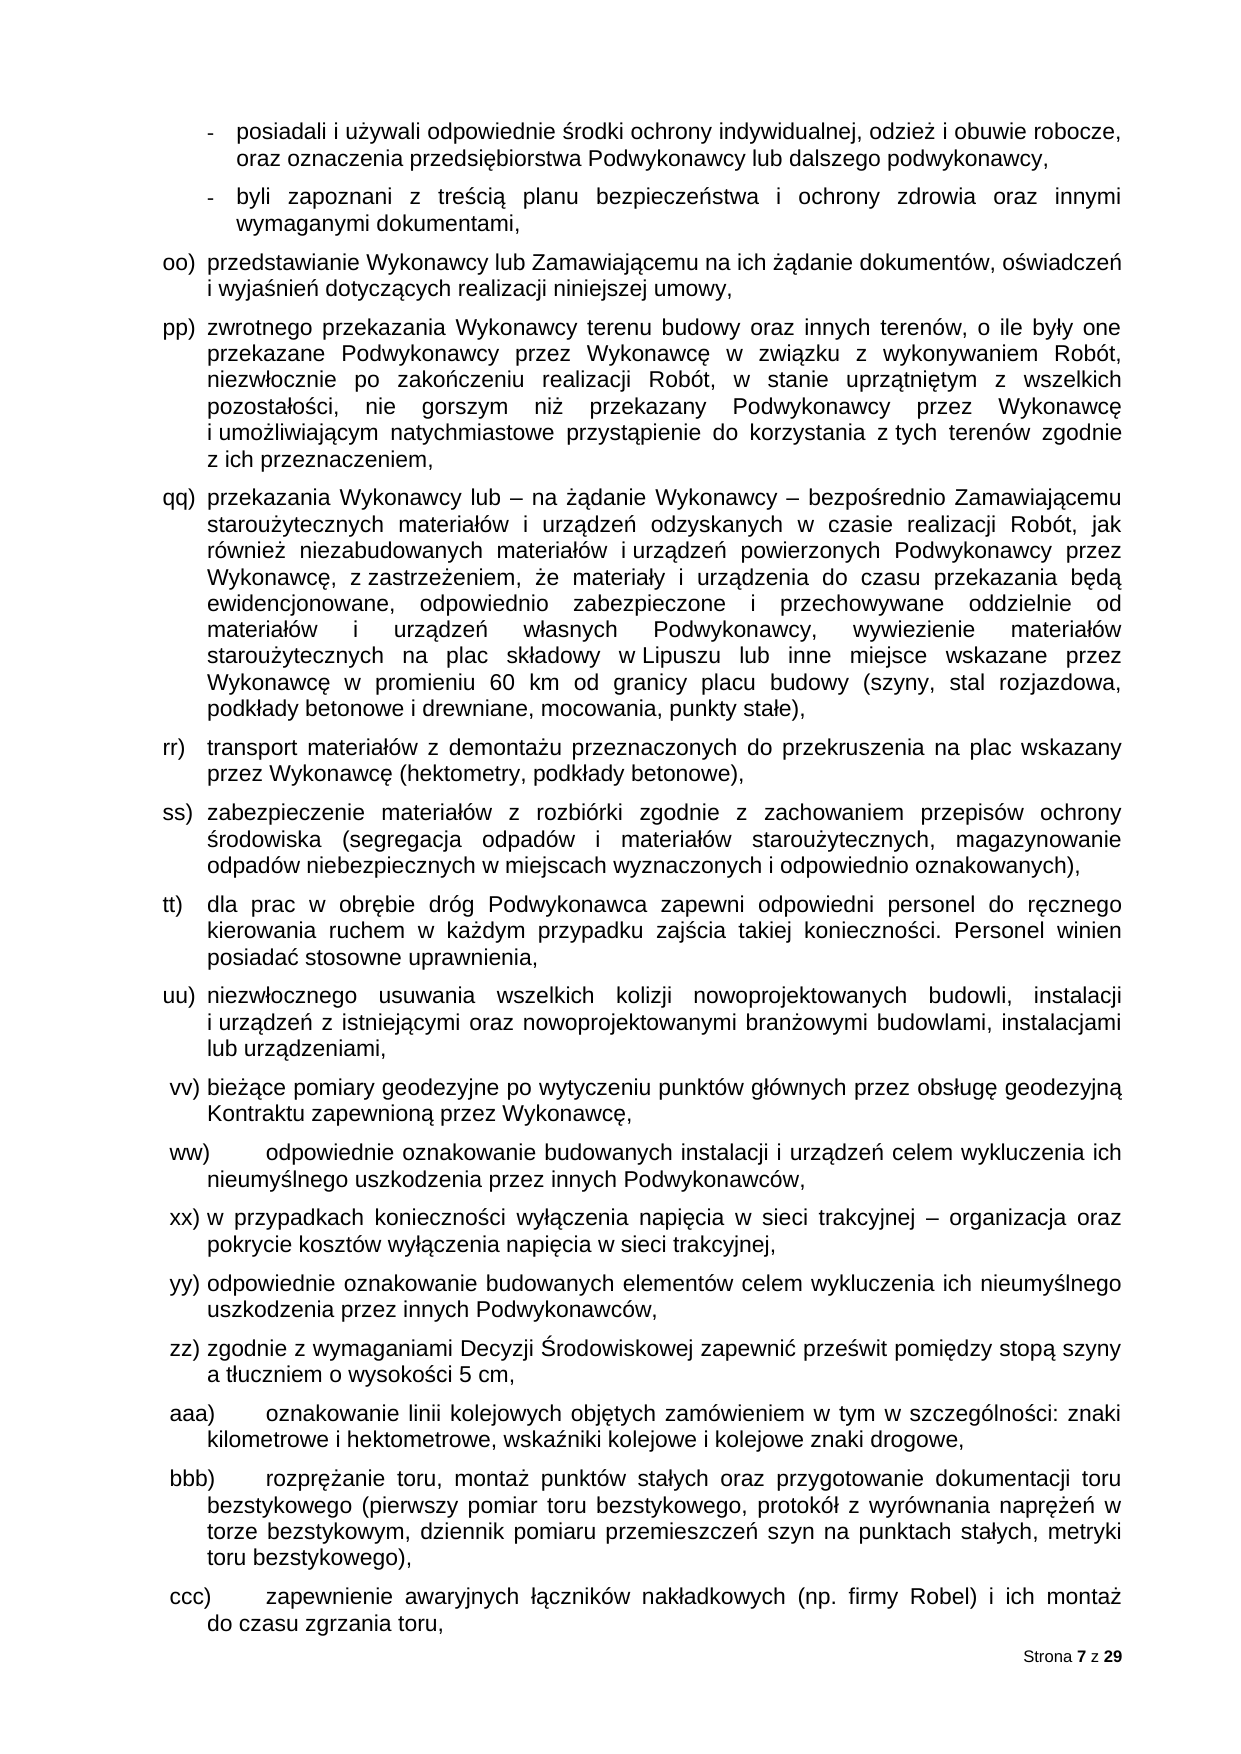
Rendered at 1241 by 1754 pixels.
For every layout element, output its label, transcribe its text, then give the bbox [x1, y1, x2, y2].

list oznakowanie linii kolejowych objętych zamówieniem w tym w szczególności: znaki kilometrowe i hektometrowe, wskaźniki kolejowe i kolejowe znaki drogowe, [169, 1400, 1122, 1453]
list odpowiednie oznakowanie budowanych elementów celem wykluczenia ich nieumyślnego uszkodzenia przez innych Podwykonawców, [169, 1269, 1122, 1322]
list przedstawianie Wykonawcy lub Zamawiającemu na ich żądanie dokumentów, oświadczeń i wyjaśnień dotyczących realizacji niniejszej umowy, [162, 248, 1122, 301]
list w przypadkach konieczności wyłączenia napięcia w sieci trakcyjnej – organizacja oraz pokrycie kosztów wyłączenia napięcia w sieci trakcyjnej, [169, 1204, 1122, 1257]
list posiadali i używali odpowiednie środki ochrony indywidualnej, odzież i obuwie robocze, oraz oznaczenia przedsiębiorstwa Podwykonawcy lub dalszego podwykonawcy, [207, 118, 1122, 171]
list zwrotnego przekazania Wykonawcy terenu budowy oraz innych terenów, o ile były one przekazane Podwykonawcy przez Wykonawcę w związku z wykonywaniem Robót, niezwłocznie po zakończeniu realizacji Robót, w stanie uprzątniętym z wszelkich pozostałości, nie gorszym niż przekazany Podwykonawcy przez Wykonawcę i umożliwiającym natychmiastowe przystąpienie do korzystania z tych terenów zgodnie z ich przeznaczeniem, [162, 314, 1122, 472]
list odpowiednie oznakowanie budowanych instalacji i urządzeń celem wykluczenia ich nieumyślnego uszkodzenia przez innych Podwykonawców, [169, 1139, 1122, 1192]
list zgodnie z wymaganiami Decyzji Środowiskowej zapewnić prześwit pomiędzy stopą szyny a tłuczniem o wysokości 5 cm, [169, 1335, 1122, 1387]
list przekazania Wykonawcy lub – na żądanie Wykonawcy – bezpośrednio Zamawiającemu staroużytecznych materiałów i urządzeń odzyskanych w czasie realizacji Robót, jak również niezabudowanych materiałów i urządzeń powierzonych Podwykonawcy przez Wykonawcę, z zastrzeżeniem, że materiały i urządzenia do czasu przekazania będą ewidencjonowane, odpowiednio zabezpieczone i przechowywane oddzielnie od materiałów i urządzeń własnych Podwykonawcy, wywiezienie materiałów staroużytecznych na plac składowy w Lipuszu lub inne miejsce wskazane przez Wykonawcę w promieniu 60 km od granicy placu budowy (szyny, stal rozjazdowa, podkłady betonowe i drewniane, mocowania, punkty stałe), [162, 484, 1122, 722]
list dla prac w obrębie dróg Podwykonawca zapewni odpowiedni personel do ręcznego kierowania ruchem w każdym przypadku zajścia takiej konieczności. Personel winien posiadać stosowne uprawnienia, [162, 891, 1122, 970]
list rozprężanie toru, montaż punktów stałych oraz przygotowanie dokumentacji toru bezstykowego (pierwszy pomiar toru bezstykowego, protokół z wyrównania naprężeń w torze bezstykowym, dziennik pomiaru przemieszczeń szyn na punktach stałych, metryki toru bezstykowego), [169, 1465, 1122, 1571]
list niezwłocznego usuwania wszelkich kolizji nowoprojektowanych budowli, instalacji i urządzeń z istniejącymi oraz nowoprojektowanymi branżowymi budowlami, instalacjami lub urządzeniami, [162, 982, 1122, 1061]
list zabezpieczenie materiałów z rozbiórki zgodnie z zachowaniem przepisów ochrony środowiska (segregacja odpadów i materiałów staroużytecznych, magazynowanie odpadów niebezpiecznych w miejscach wyznaczonych i odpowiednio oznakowanych), [162, 799, 1122, 878]
list transport materiałów z demontażu przeznaczonych do przekruszenia na plac wskazany przez Wykonawcę (hektometry, podkłady betonowe), [162, 734, 1122, 787]
list byli zapoznani z treścią planu bezpieczeństwa i ochrony zdrowia oraz innymi wymaganymi dokumentami, [207, 183, 1122, 236]
list bieżące pomiary geodezyjne po wytyczeniu punktów głównych przez obsługę geodezyjną Kontraktu zapewnioną przez Wykonawcę, [169, 1074, 1122, 1127]
list zapewnienie awaryjnych łączników nakładkowych (np. firmy Robel) i ich montaż do czasu zgrzania toru, [169, 1583, 1122, 1636]
